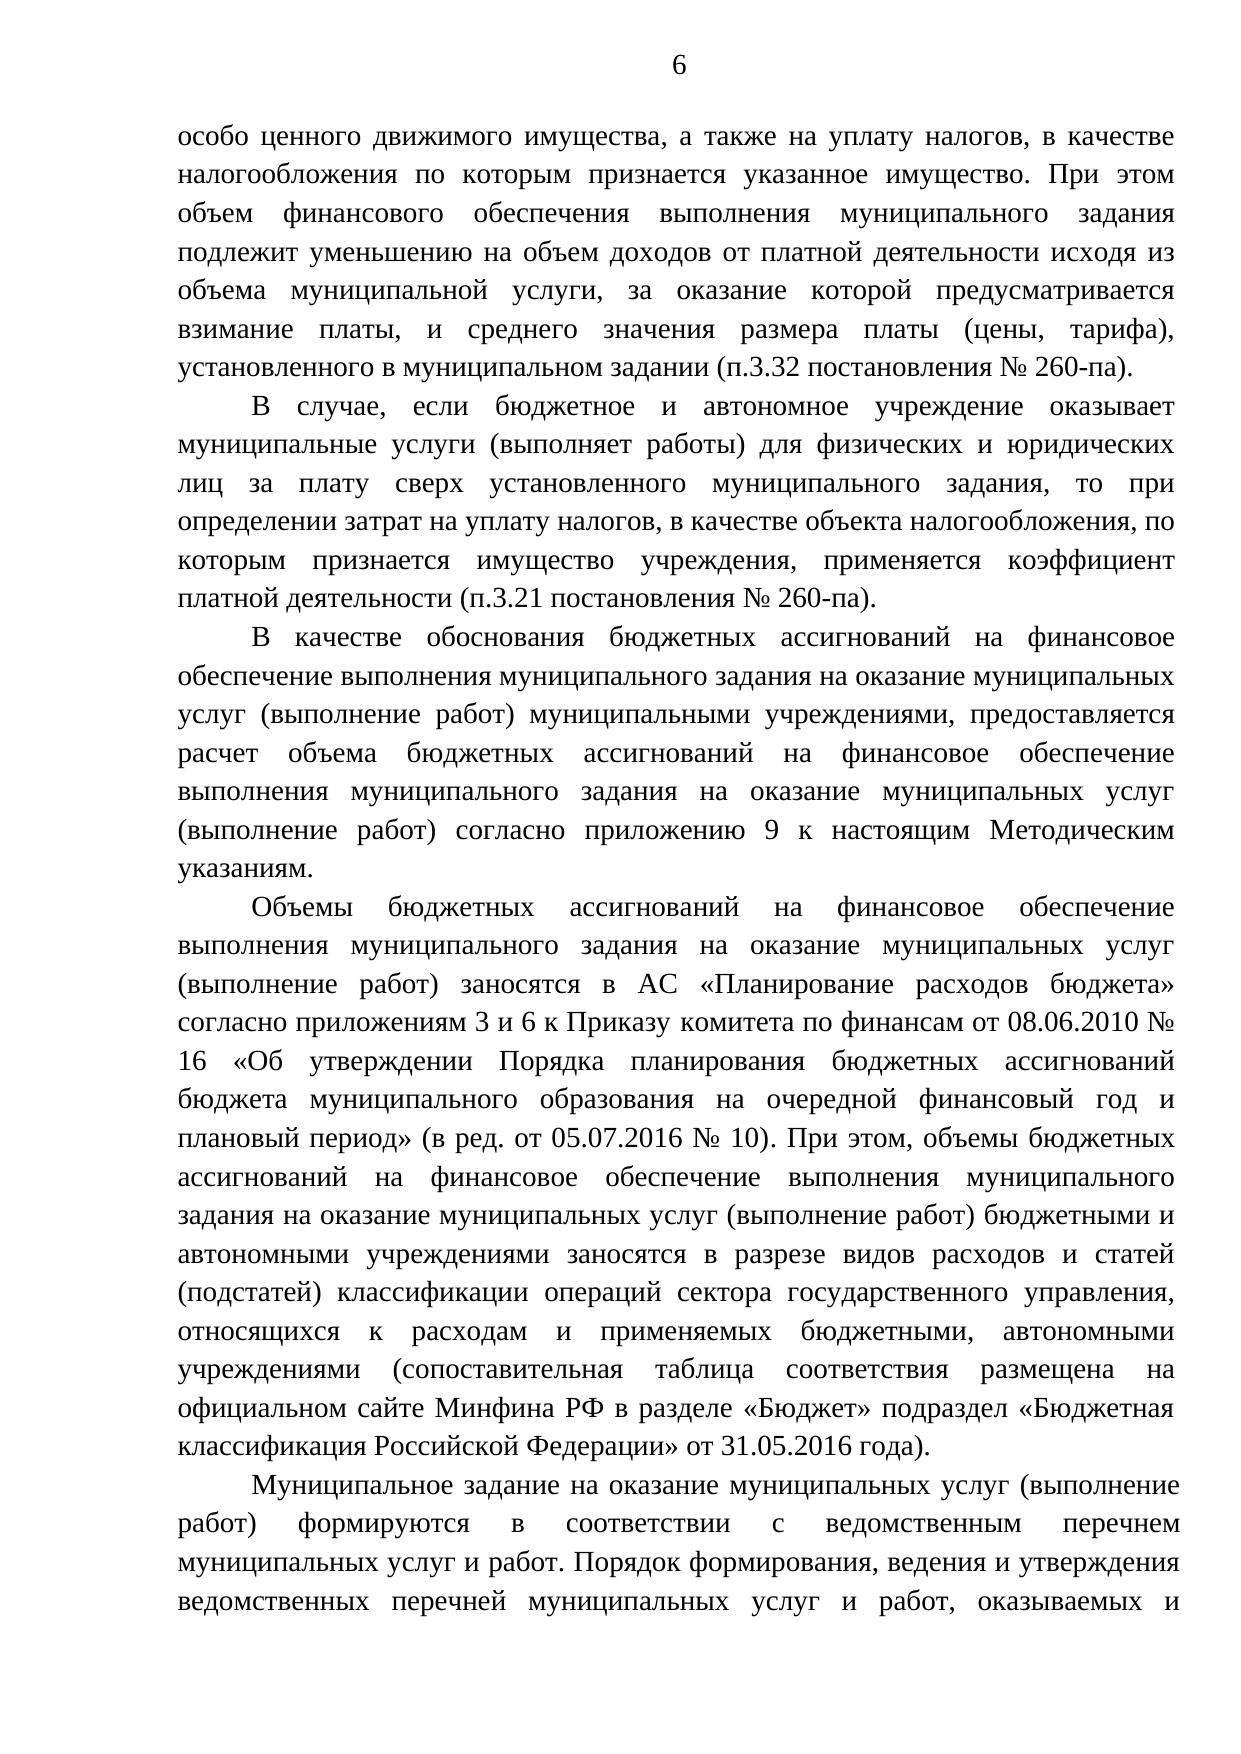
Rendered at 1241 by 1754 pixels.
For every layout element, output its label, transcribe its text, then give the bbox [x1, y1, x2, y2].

text В случае, если бюджетное и автономное учреждение оказывает муниципальные услуги (выполняет работы) для физических и юридических лиц за плату сверх установленного муниципального задания, то при определении затрат на уплату налогов, в качестве объекта налогообложения, по которым признается имущество учреждения, применяется коэффициент платной деятельности (п.3.21 постановления № 260-па). [177, 388, 1176, 614]
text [177, 1467, 1181, 1616]
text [177, 118, 1176, 383]
text Объемы бюджетных ассигнований на финансовое обеспечение выполнения муниципального задания на оказание муниципальных услуг (выполнение работ) заносятся в АС «Планирование расходов бюджета» согласно приложениям 3 и 6 к Приказу комитета по финансам от 08.06.2010 № 16 «Об утверждении Порядка планирования бюджетных ассигнований бюджета муниципального образования на очередной финансовый год и плановый период» (в ред. от 05.07.2016 № 10). При этом, объемы бюджетных ассигнований на финансовое обеспечение выполнения муниципального задания на оказание муниципальных услуг (выполнение работ) бюджетными и автономными учреждениями заносятся в разрезе видов расходов и статей (подстатей) классификации операций сектора государственного управления, относящихся к расходам и применяемых бюджетными, автономными учреждениями (сопоставительная таблица соответствия размещена на официальном сайте Минфина РФ в разделе «Бюджет» подраздел «Бюджетная классификация Российской Федерации» от 31.05.2016 года). [177, 889, 1176, 1462]
text В качестве обоснования бюджетных ассигнований на финансовое обеспечение выполнения муниципального задания на оказание муниципальных услуг (выполнение работ) муниципальными учреждениями, предоставляется расчет объема бюджетных ассигнований на финансовое обеспечение выполнения муниципального задания на оказание муниципальных услуг (выполнение работ) согласно приложению 9 к настоящим Методическим указаниям. [177, 619, 1176, 884]
